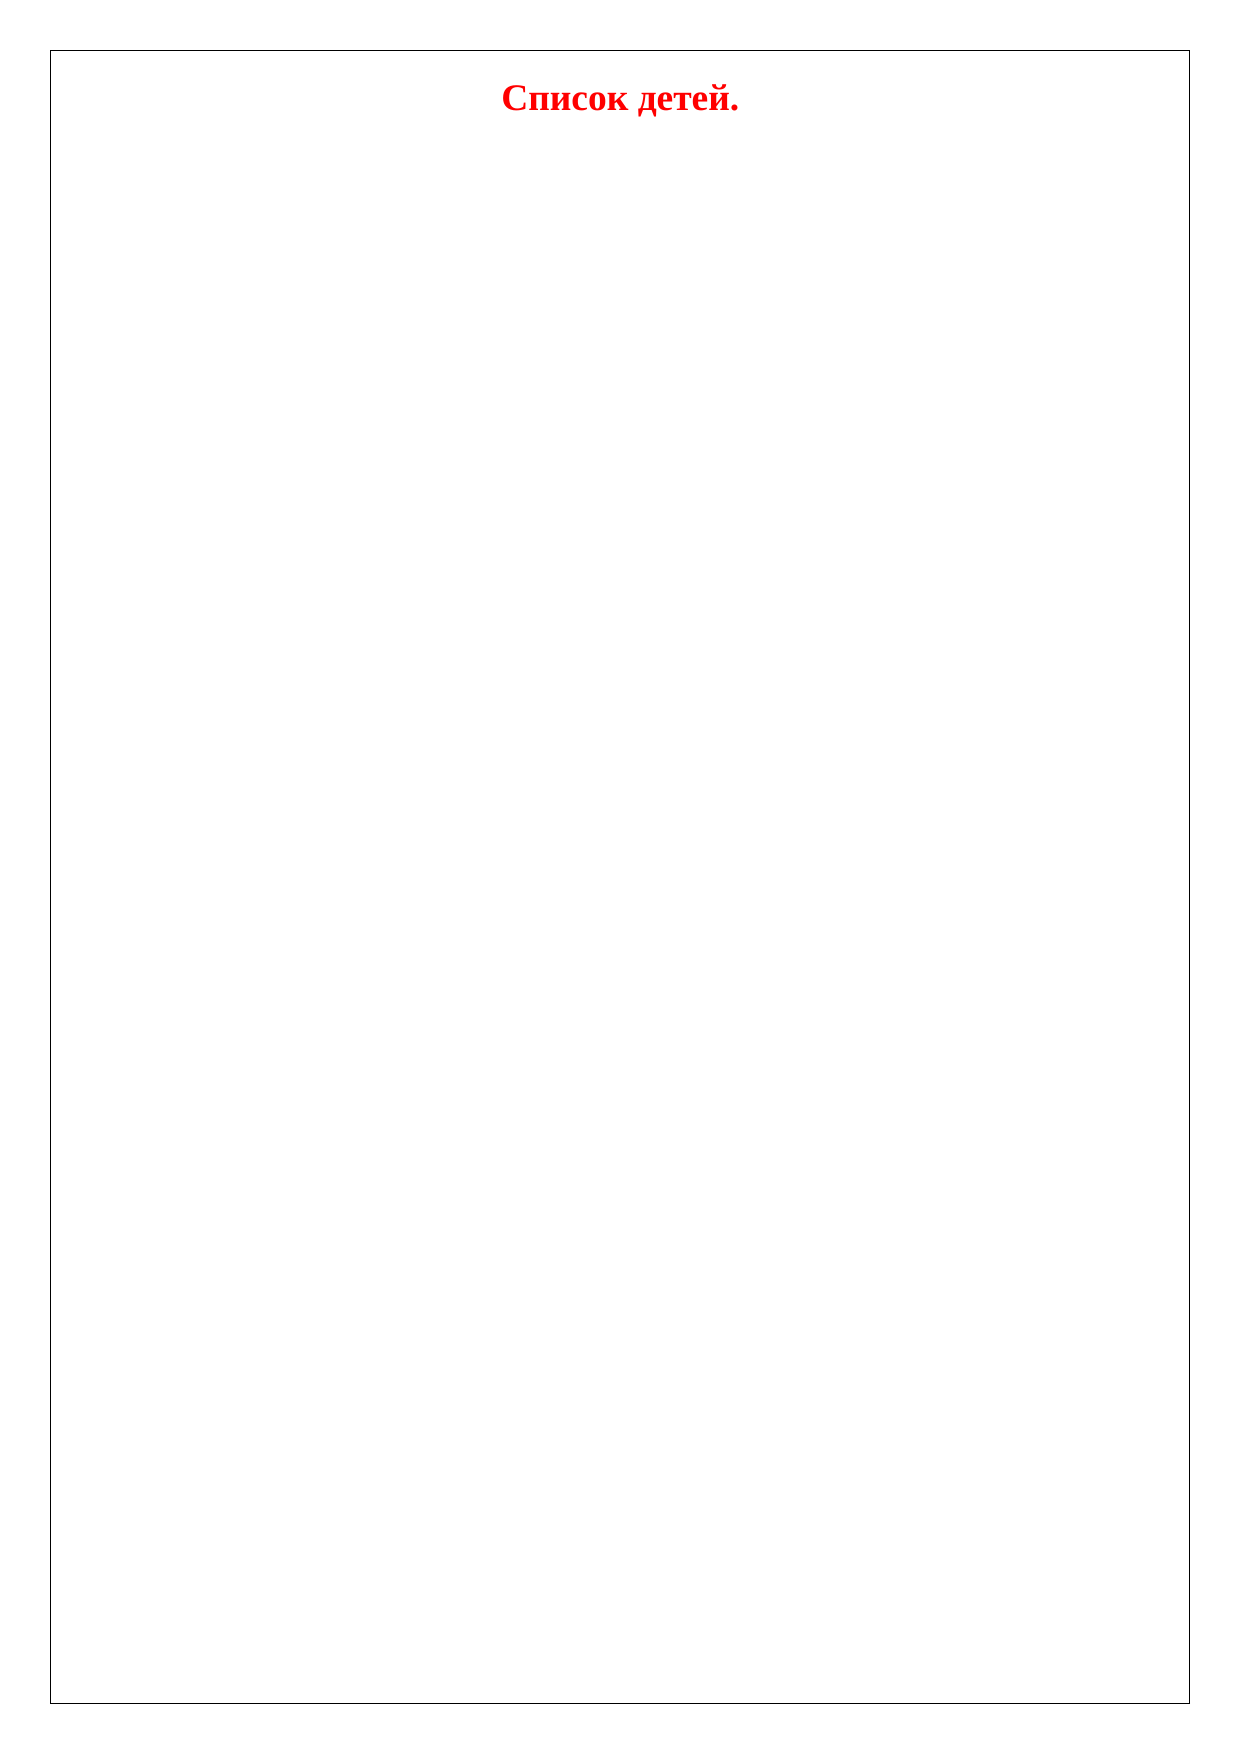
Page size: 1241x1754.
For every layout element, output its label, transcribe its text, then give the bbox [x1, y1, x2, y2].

text Список детей. [75, 75, 1165, 118]
